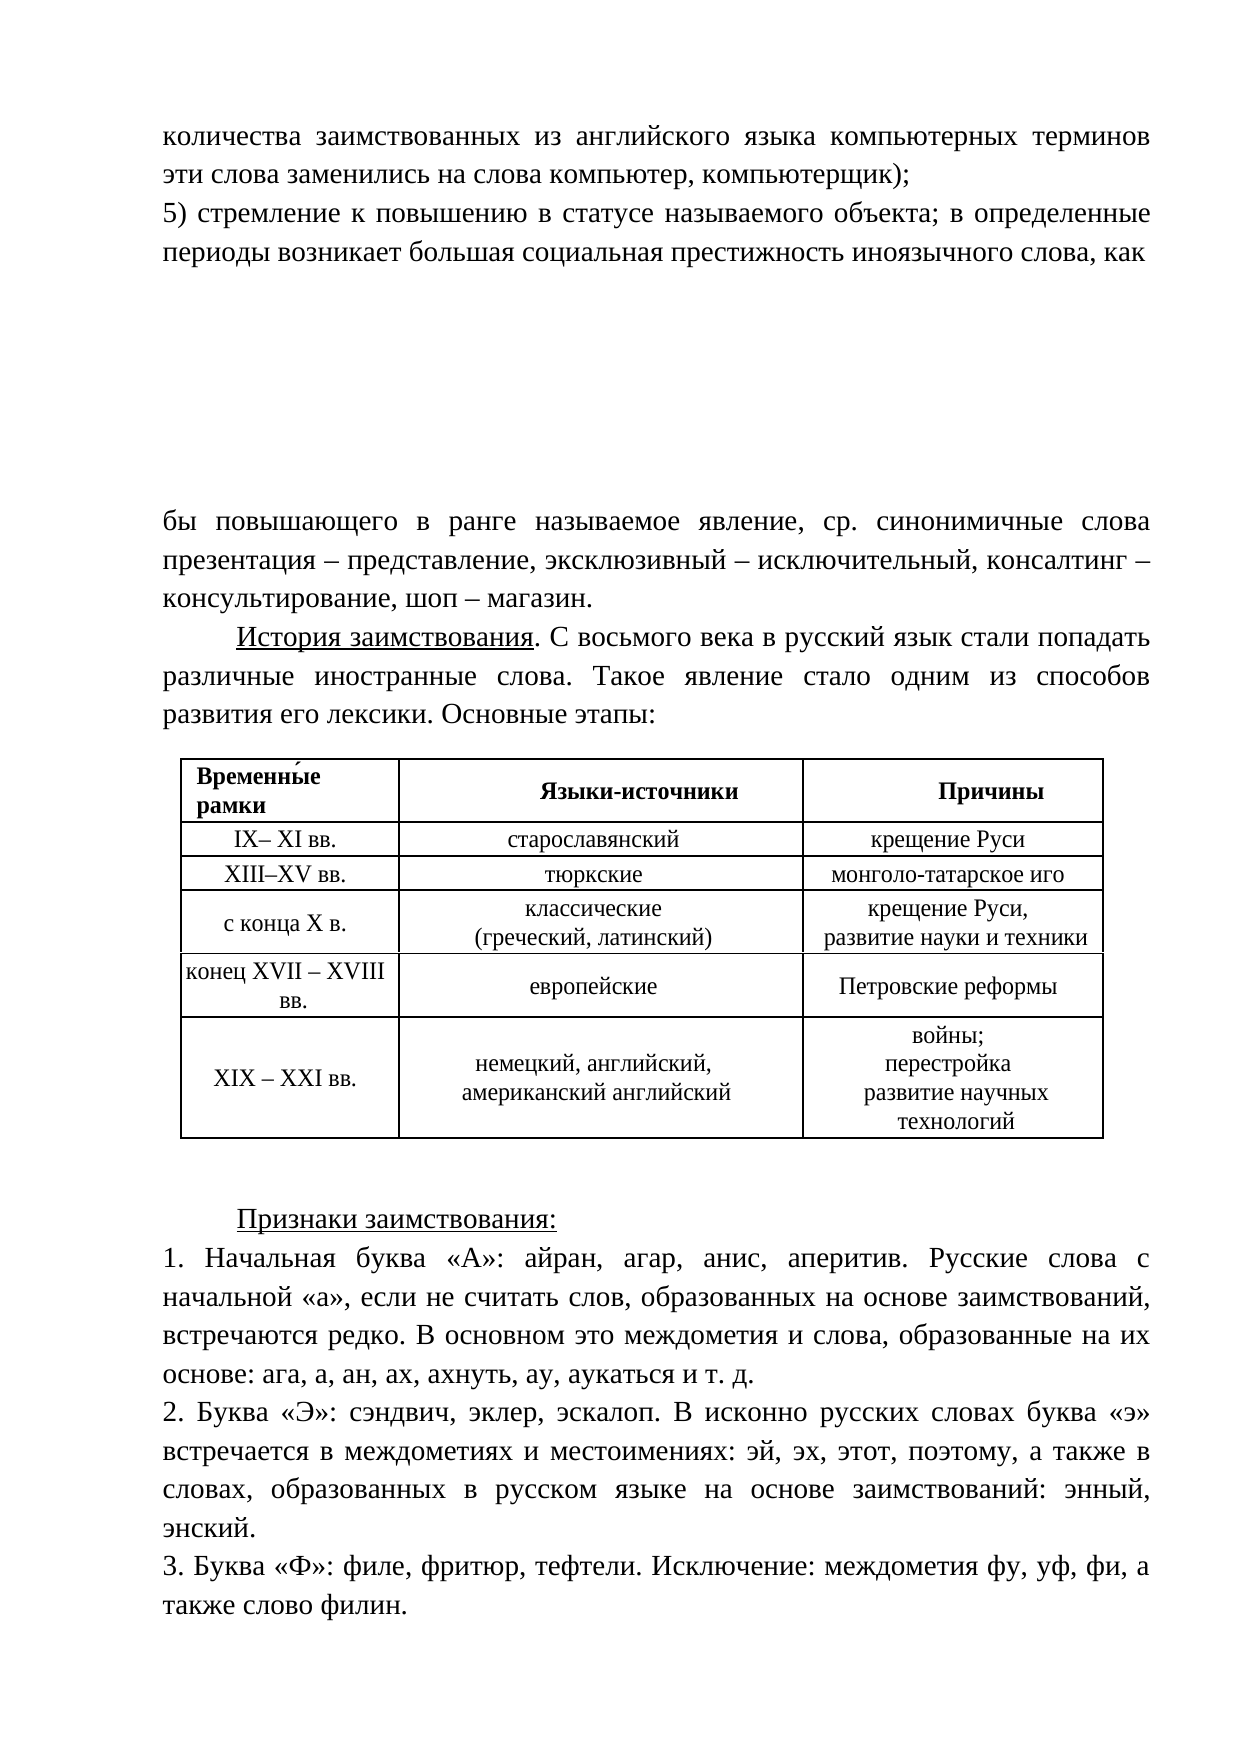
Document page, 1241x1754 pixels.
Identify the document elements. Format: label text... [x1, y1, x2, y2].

text 1. Начальная буква «А»: айран, агар, анис, аперитив. Русские слова с начальной «а», если не считать слов, образованных на основе заимствований, встречаются редко. В основном это междометия и слова, образованные на их основе: ага, а, ан, ах, ахнуть, ау, аукаться и т. д. [162, 1240, 1152, 1389]
text 5) стремление к повышению в статусе называемого объекта; в определенные периоды возникает большая социальная престижность иноязычного слова, как [162, 195, 1152, 267]
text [162, 118, 1152, 190]
text Признаки заимствования: [162, 735, 1152, 1235]
text бы повышающего в ранге называемое явление, ср. синонимичные слова презентация – представление, эксклюзивный – исключительный, консалтинг – консультирование, шоп – магазин. [162, 503, 1152, 614]
text 2. Буква «Э»: сэндвич, эклер, эскалоп. В исконно русских словах буква «э» встречается в междометиях и местоимениях: эй, эх, этот, поэтому, а также в словах, образованных в русском языке на основе заимствований: энный, энский. [162, 1394, 1152, 1543]
text История заимствования. С восьмого века в русский язык стали попадать различные иностранные слова. Такое явление стало одним из способов развития его лексики. Основные этапы: [162, 619, 1152, 730]
text 3. Буква «Ф»: филе, фритюр, тефтели. Исключение: междометия фу, уф, фи, а также слово филин. [162, 1548, 1152, 1621]
